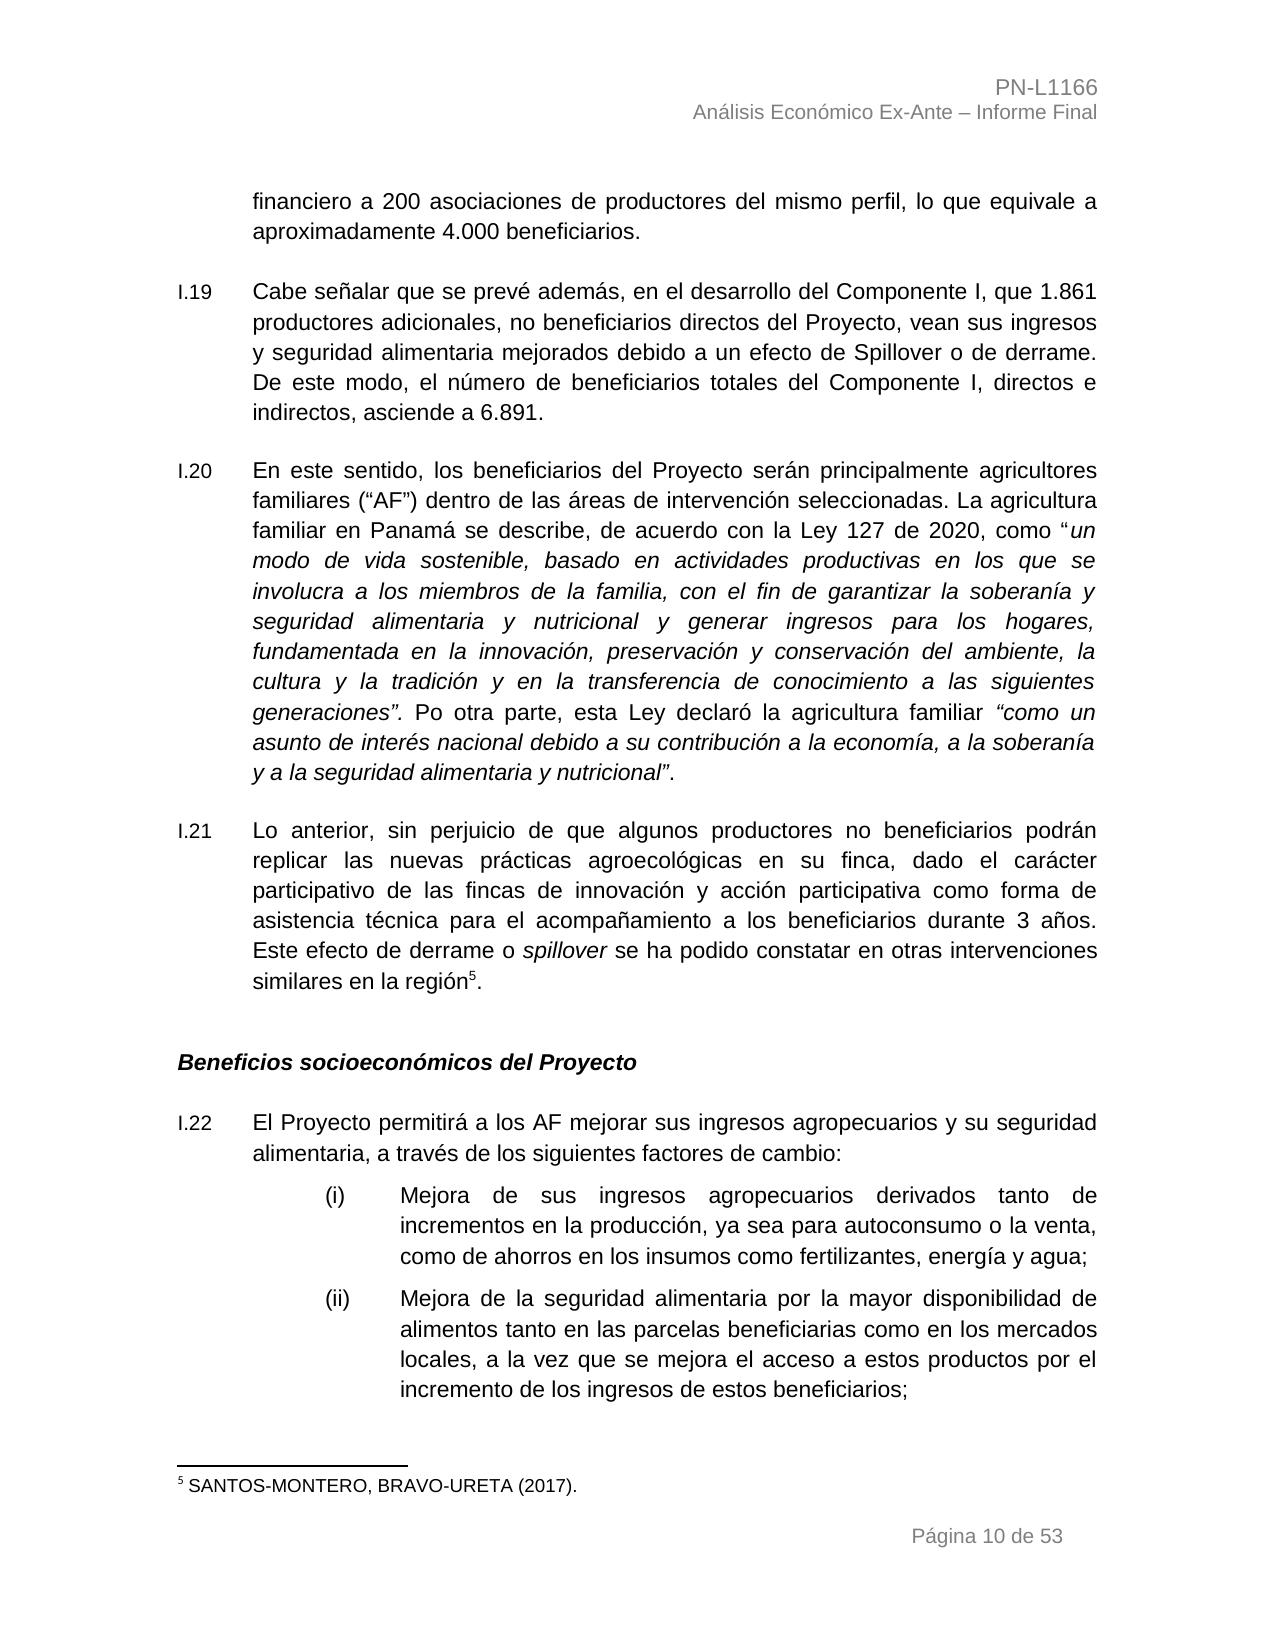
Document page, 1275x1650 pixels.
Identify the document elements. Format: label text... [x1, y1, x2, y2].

list Cabe señalar que se prevé además, en el desarrollo del Componente I, que 1.861 productores adicionales, no beneficiarios directos del Proyecto, vean sus ingresos y seguridad alimentaria mejorados debido a un efecto de Spillover o de derrame. De este modo, el número de beneficiarios totales del Componente I, directos e indirectos, asciende a 6.891. [177, 278, 1098, 425]
list Mejora de la seguridad alimentaria por la mayor disponibilidad de alimentos tanto en las parcelas beneficiarias como en los mercados locales, a la vez que se mejora el acceso a estos productos por el incremento de los ingresos de estos beneficiarios; [325, 1285, 1098, 1402]
subtitle Beneficios socioeconómicos del Proyecto [177, 1049, 1098, 1075]
list En este sentido, los beneficiarios del Proyecto serán principalmente agricultores familiares (“AF”) dentro de las áreas de intervención seleccionadas. La agricultura familiar en Panamá se describe, de acuerdo con la Ley 127 de 2020, como “un modo de vida sostenible, basado en actividades productivas en los que se involucra a los miembros de la familia, con el fin de garantizar la soberanía y seguridad alimentaria y nutricional y generar ingresos para los hogares, fundamentada en la innovación, preservación y conservación del ambiente, la cultura y la tradición y en la transferencia de conocimiento a las siguientes generaciones”. Po otra parte, esta Ley declaró la agricultura familiar “como un asunto de interés nacional debido a su contribución a la economía, a la soberanía y a la seguridad alimentaria y nutricional”. [177, 457, 1098, 785]
list Mejora de sus ingresos agropecuarios derivados tanto de incrementos en la producción, ya sea para autoconsumo o la venta, como de ahorros en los insumos como fertilizantes, energía y agua; [325, 1182, 1098, 1269]
list Lo anterior, sin perjuicio de que algunos productores no beneficiarios podrán replicar las nuevas prácticas agroecológicas en su finca, dado el carácter participativo de las fincas de innovación y acción participativa como forma de asistencia técnica para el acompañamiento a los beneficiarios durante 3 años. Este efecto de derrame o spillover se ha podido constatar en otras intervenciones similares en la región. [177, 817, 1098, 994]
list El Proyecto permitirá a los AF mejorar sus ingresos agropecuarios y su seguridad alimentaria, a través de los siguientes factores de cambio: [177, 1109, 1098, 1166]
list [177, 188, 1098, 244]
